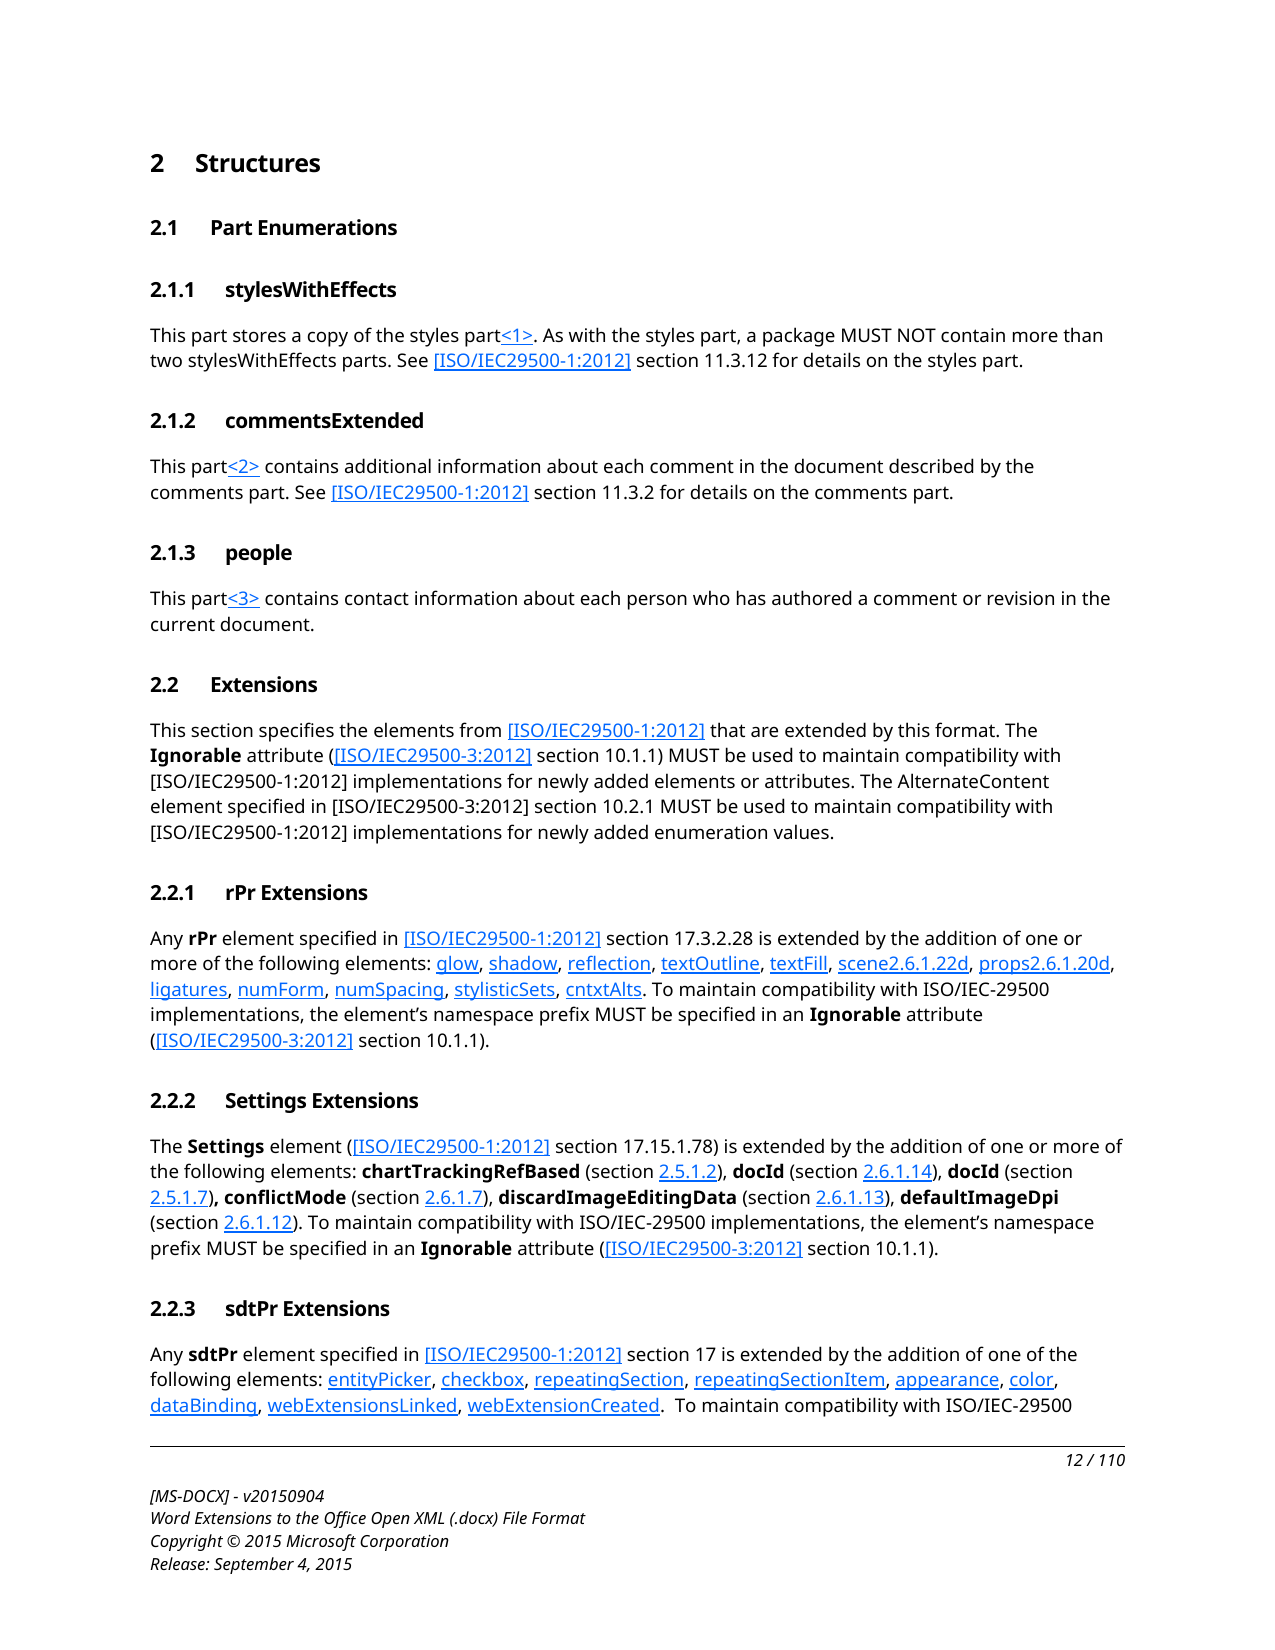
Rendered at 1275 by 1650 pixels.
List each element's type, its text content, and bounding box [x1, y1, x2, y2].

subtitle stylesWithEffects [150, 275, 1125, 303]
subtitle Part Enumerations [150, 213, 1125, 242]
text The Settings element ([ISO/IEC29500-1:2012] section 17.15.1.78) is extended by the addition of one or more of the following elements: chartTrackingRefBased (section 2.5.1.2), docId (section 2.6.1.14), docId (section 2.5.1.7), conflictMode (section 2.6.1.7), discardImageEditingData (section 2.6.1.13), defaultImageDpi (section 2.6.1.12). To maintain compatibility with ISO/IEC-29500 implementations, the element’s namespace prefix MUST be specified in an Ignorable attribute ([ISO/IEC29500-3:2012] section 10.1.1). [150, 1133, 1125, 1261]
subtitle Structures [150, 146, 1125, 180]
subtitle sdtPr Extensions [150, 1294, 1125, 1322]
text Any rPr element specified in [ISO/IEC29500-1:2012] section 17.3.2.28 is extended by the addition of one or more of the following elements: glow, shadow, reflection, textOutline, textFill, scene2.6.1.22d, props2.6.1.20d, ligatures, numForm, numSpacing, stylisticSets, cntxtAlts. To maintain compatibility with ISO/IEC-29500 implementations, the element’s namespace prefix MUST be specified in an Ignorable attribute ([ISO/IEC29500-3:2012] section 10.1.1). [150, 925, 1125, 1053]
subtitle Settings Extensions [150, 1086, 1125, 1114]
text This section specifies the elements from [ISO/IEC29500-1:2012] that are extended by this format. The Ignorable attribute ([ISO/IEC29500-3:2012] section 10.1.1) MUST be used to maintain compatibility with [ISO/IEC29500-1:2012] implementations for newly added elements or attributes. The AlternateContent element specified in [ISO/IEC29500-3:2012] section 10.2.1 MUST be used to maintain compatibility with [ISO/IEC29500-1:2012] implementations for newly added enumeration values. [150, 717, 1125, 844]
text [150, 1341, 1125, 1418]
text This part<3> contains contact information about each person who has authored a comment or revision in the current document. [150, 585, 1125, 636]
subtitle rPr Extensions [150, 878, 1125, 906]
text This part<2> contains additional information about each comment in the document described by the comments part. See [ISO/IEC29500-1:2012] section 11.3.2 for details on the comments part. [150, 454, 1125, 505]
subtitle Extensions [150, 670, 1125, 698]
subtitle commentsExtended [150, 407, 1125, 435]
subtitle people [150, 538, 1125, 567]
text This part stores a copy of the styles part<1>. As with the styles part, a package MUST NOT contain more than two stylesWithEffects parts. See [ISO/IEC29500-1:2012] section 11.3.12 for details on the styles part. [150, 322, 1125, 373]
